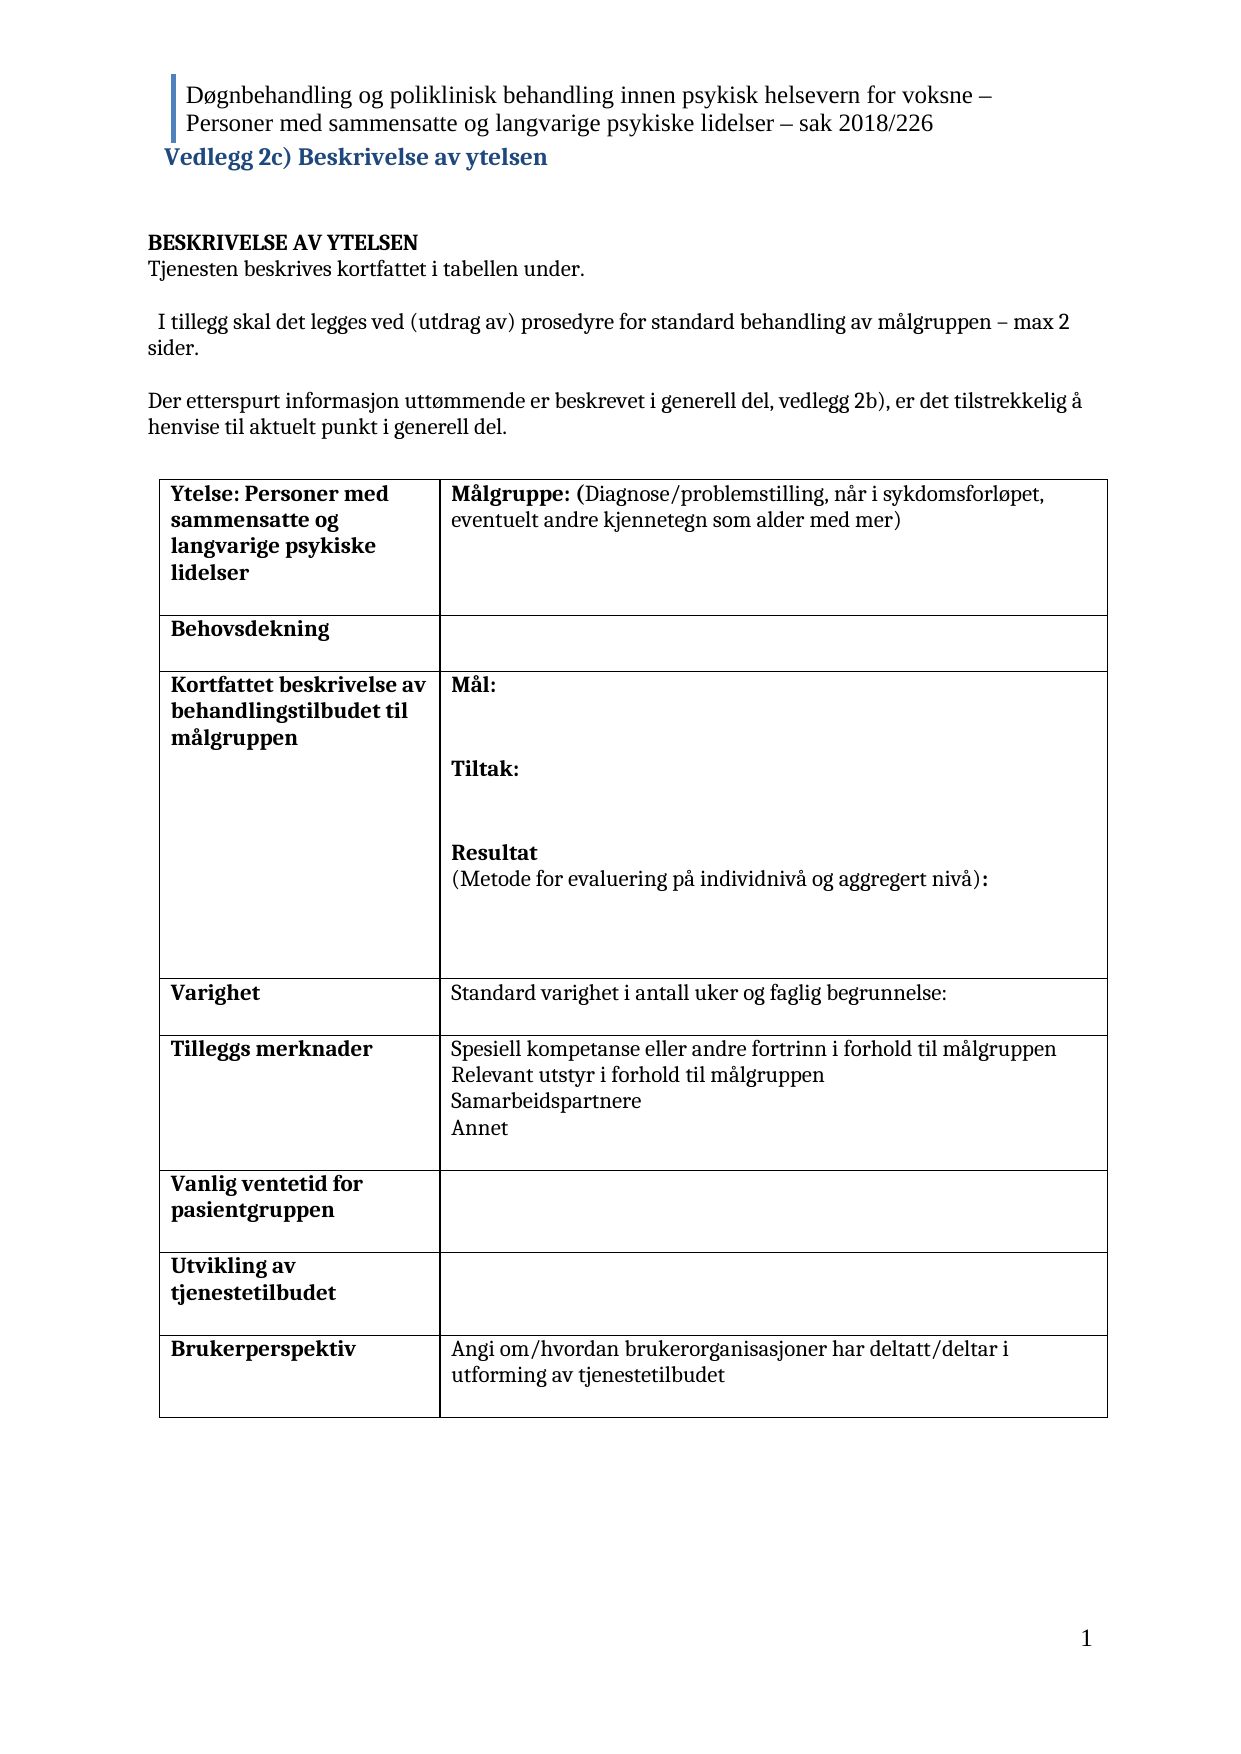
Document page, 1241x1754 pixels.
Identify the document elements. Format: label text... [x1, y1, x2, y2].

table_cell Tilleggs merknader [160, 1036, 439, 1170]
table_cell Behovsdekning [160, 616, 439, 671]
table_cell Brukerperspektiv [160, 1336, 439, 1417]
table_cell Angi om/hvordan brukerorganisasjoner har deltatt/deltar i utforming av tjenestetilbudet [441, 1336, 1107, 1417]
table_cell Varighet [160, 979, 439, 1034]
table_header Målgruppe: (Diagnose/problemstilling, når i sykdomsforløpet, eventuelt andre kjennetegn som alder med mer) [441, 480, 1107, 614]
text Tjenesten beskrives kortfattet i tabellen under. [148, 256, 1093, 282]
text Der etterspurt informasjon uttømmende er beskrevet i generell del, vedlegg 2b), er det tilstrekkelig å henvise til aktuelt punkt i generell del. [148, 388, 1093, 440]
table_cell Vanlig ventetid for pasientgruppen [160, 1171, 439, 1252]
table_cell [441, 1253, 1107, 1335]
table_cell Standard varighet i antall uker og faglig begrunnelse: [441, 979, 1107, 1034]
table_cell [441, 1171, 1107, 1252]
table_cell Utvikling av tjenestetilbudet [160, 1253, 439, 1335]
table_cell Kortfattet beskrivelse av behandlingstilbudet til målgruppen [160, 672, 439, 978]
table_cell Mål: Tiltak: Resultat (Metode for evaluering på individnivå og aggregert nivå): [441, 672, 1107, 978]
table_header Ytelse: Personer med sammensatte og langvarige psykiske lidelser [160, 480, 439, 614]
text Beskrivelse av YTELsen [148, 229, 1093, 256]
table_cell Spesiell kompetanse eller andre fortrinn i forhold til målgruppen Relevant utstyr i forhold til målgruppen Samarbeidspartnere Annet [441, 1036, 1107, 1170]
table_cell [441, 616, 1107, 671]
text I tillegg skal det legges ved (utdrag av) prosedyre for standard behandling av målgruppen – max 2 sider. [148, 309, 1093, 361]
